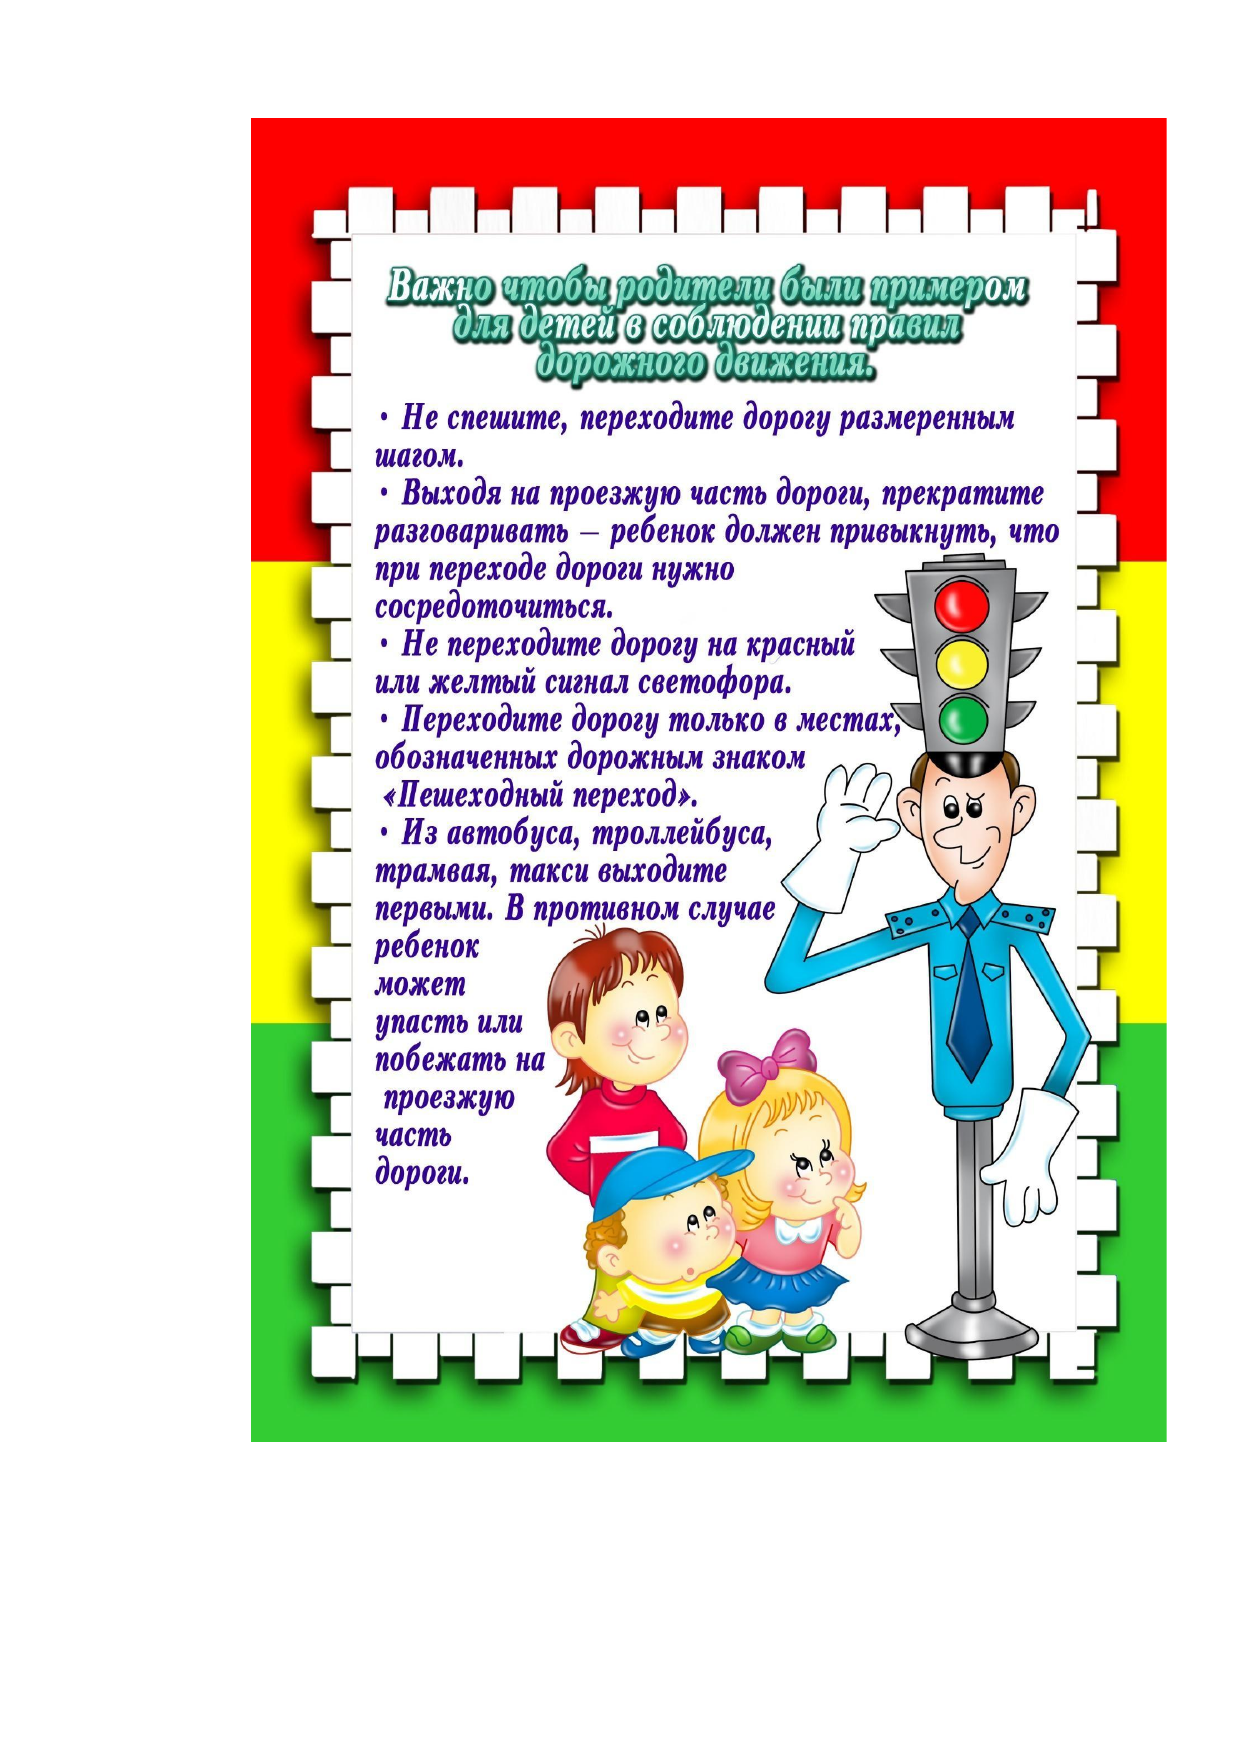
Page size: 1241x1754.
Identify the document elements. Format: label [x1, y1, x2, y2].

picture [251, 118, 1167, 1442]
